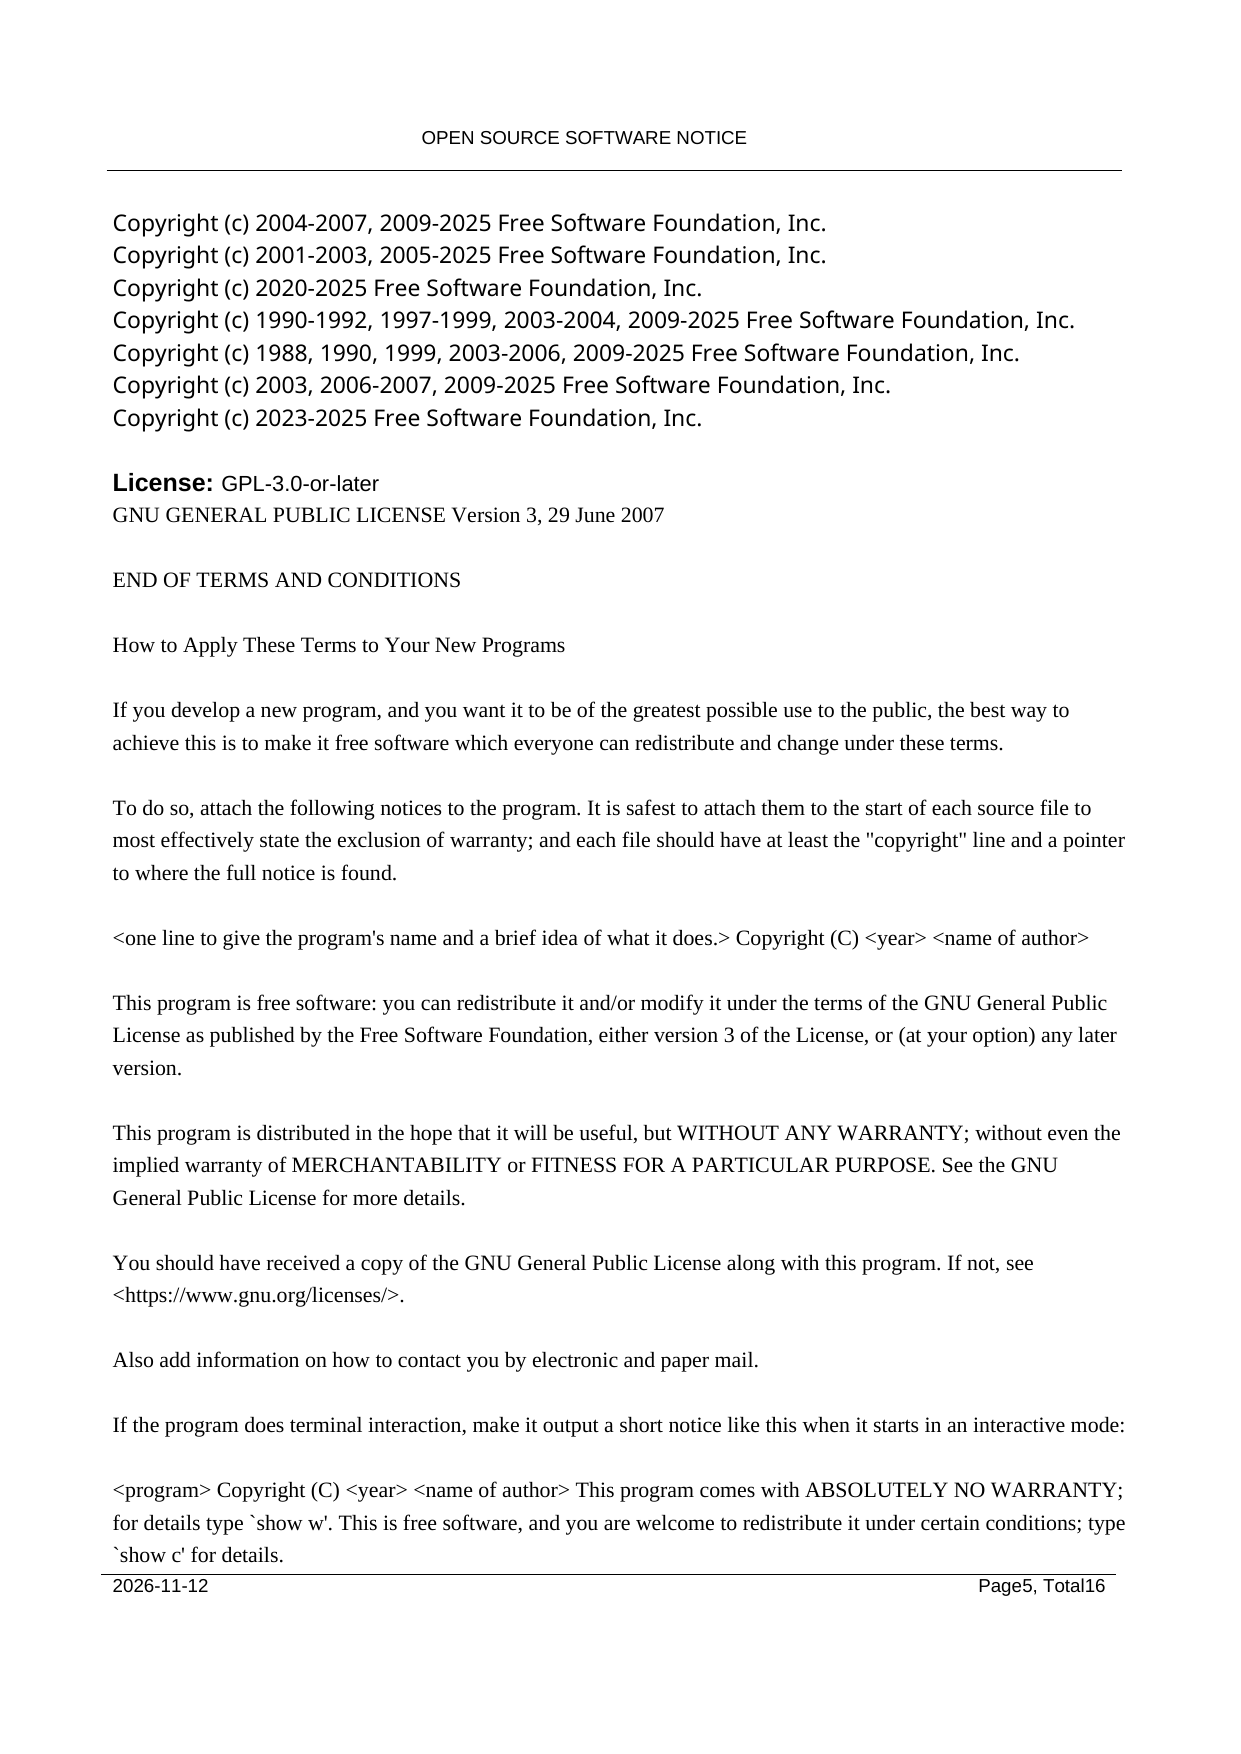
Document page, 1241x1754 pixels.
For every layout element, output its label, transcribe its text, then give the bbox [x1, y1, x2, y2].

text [112, 206, 1128, 466]
text License: GPL-3.0-or-later [112, 466, 1128, 499]
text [112, 499, 1128, 1571]
